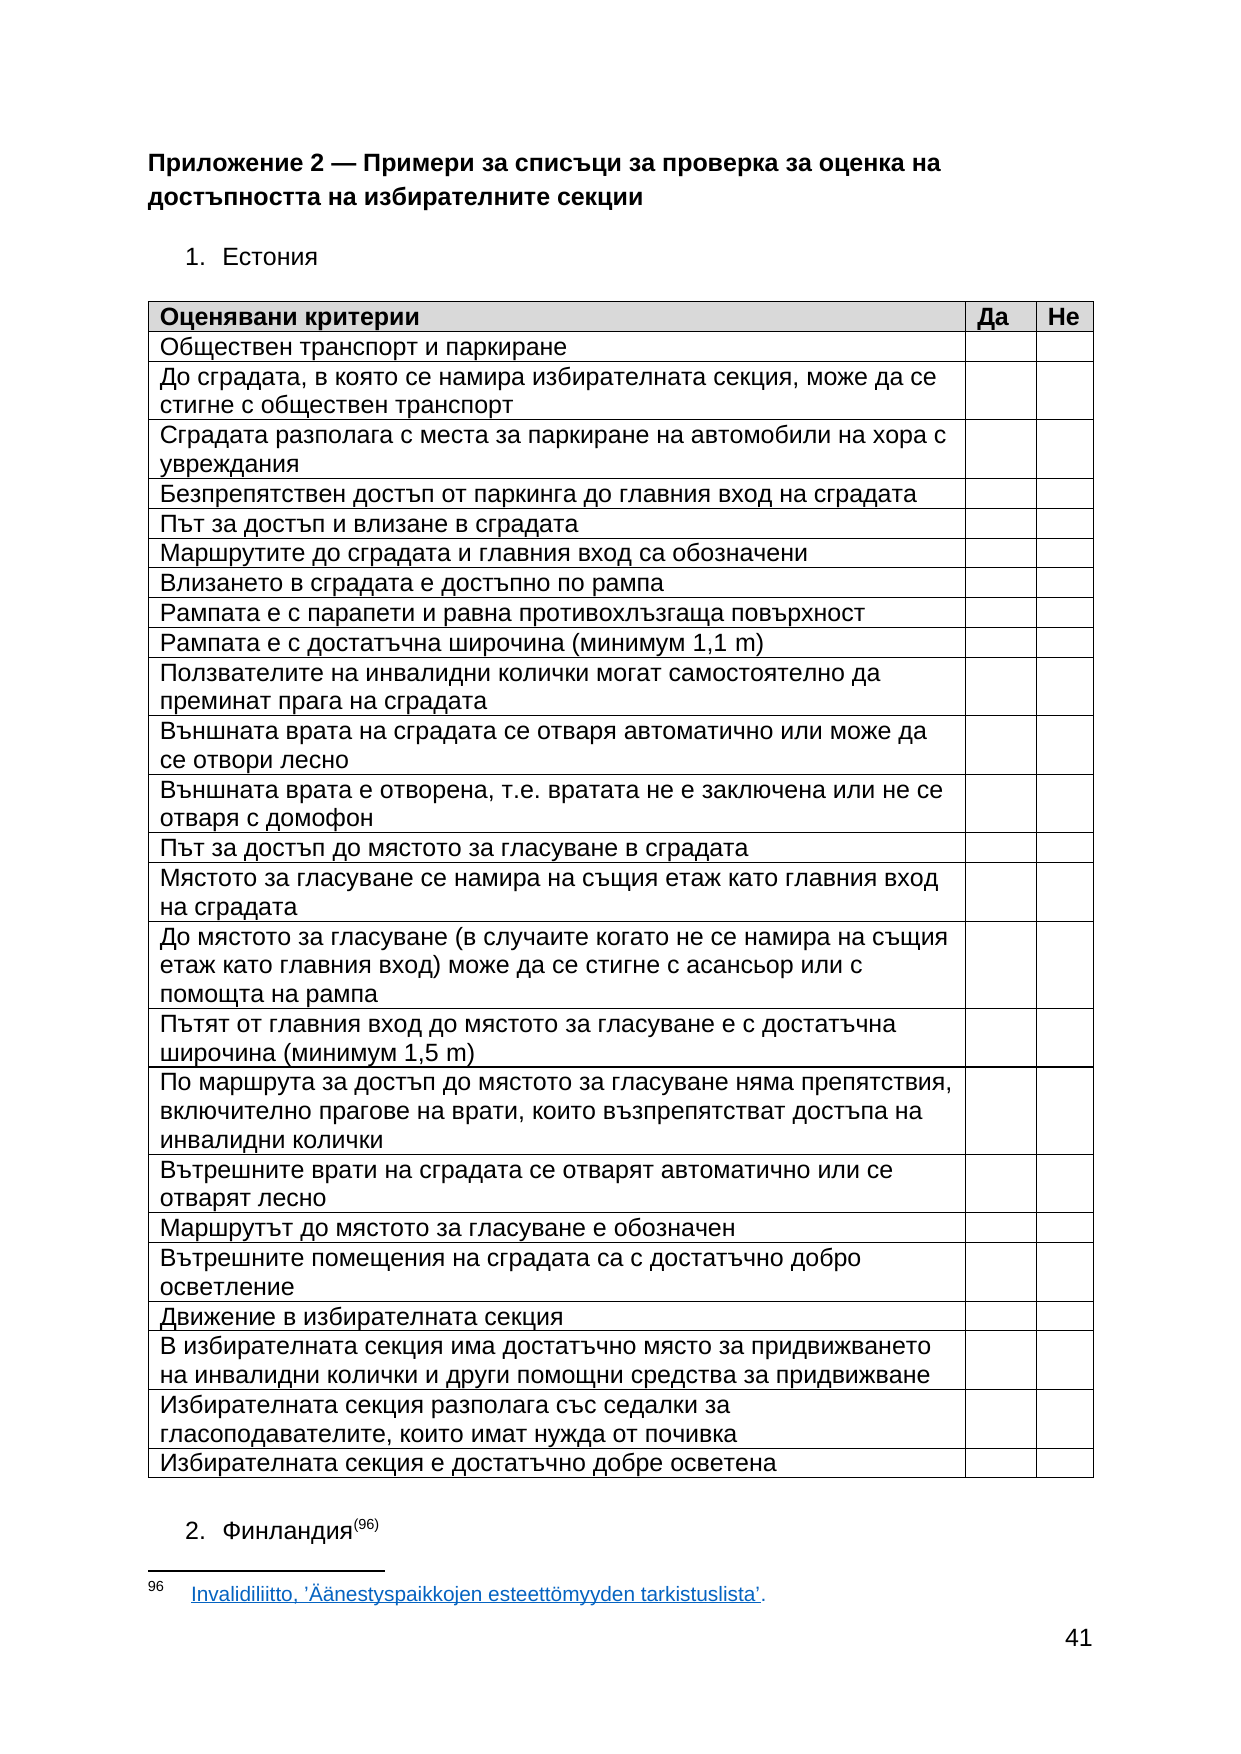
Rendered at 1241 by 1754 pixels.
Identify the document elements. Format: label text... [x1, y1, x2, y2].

table_cell [1037, 1390, 1093, 1447]
table_cell [966, 863, 1036, 921]
table_cell [1037, 863, 1093, 921]
table_cell Пътят от главния вход до мястото за гласуване е с достатъчна широчина (минимум 1,5 m) [149, 1009, 965, 1066]
table_cell Път за достъп до мястото за гласуване в сградата [149, 833, 965, 862]
table_cell [1037, 1009, 1093, 1066]
table_cell [966, 420, 1036, 478]
table_cell В избирателната секция има достатъчно място за придвижването на инвалидни колички и други помощни средства за придвижване [149, 1331, 965, 1389]
table_cell [1037, 1243, 1093, 1301]
table_cell Вътрешните помещения на сградата са с достатъчно добро осветление [149, 1243, 965, 1301]
table_cell Маршрутът до мястото за гласуване е обозначен [149, 1213, 965, 1242]
table_cell [966, 1068, 1036, 1154]
table_cell Безпрепятствен достъп от паркинга до главния вход на сградата [149, 479, 965, 508]
table_cell [966, 539, 1036, 567]
table_cell [1037, 1331, 1093, 1389]
table_cell Мястото за гласуване се намира на същия етаж като главния вход на сградата [149, 863, 965, 921]
table_cell [966, 598, 1036, 627]
table_cell [1037, 775, 1093, 832]
list Естония [185, 242, 1092, 270]
table_cell [1037, 568, 1093, 597]
table_cell [966, 716, 1036, 774]
table_cell [1037, 628, 1093, 657]
table_cell Рампата е с парапети и равна противохлъзгаща повърхност [149, 598, 965, 627]
table_cell [1037, 1068, 1093, 1154]
table_cell [966, 833, 1036, 862]
table_cell Движение в избирателната секция [149, 1302, 965, 1330]
table_cell [1037, 509, 1093, 537]
table_cell [966, 1243, 1036, 1301]
table_cell [1037, 716, 1093, 774]
table_header Не [1037, 302, 1093, 331]
table_cell [966, 509, 1036, 537]
table_cell [1037, 539, 1093, 567]
table_cell [966, 775, 1036, 832]
table_cell [1037, 332, 1093, 361]
table_cell [966, 922, 1036, 1008]
table_cell [1037, 1155, 1093, 1212]
table_cell [1037, 1213, 1093, 1242]
table_cell Път за достъп и влизане в сградата [149, 509, 965, 537]
table_cell [966, 1213, 1036, 1242]
table_cell Обществен транспорт и паркиране [149, 332, 965, 361]
table_cell Влизането в сградата е достъпно по рампа [149, 568, 965, 597]
table_cell [966, 1390, 1036, 1447]
table_cell Рампата е с достатъчна широчина (минимум 1,1 m) [149, 628, 965, 657]
list Финландия() [185, 1516, 1092, 1544]
table_cell [1037, 362, 1093, 419]
table_cell Външната врата на сградата се отваря автоматично или може да се отвори лесно [149, 716, 965, 774]
subtitle Приложение 2 ― Примери за списъци за проверка за оценка на достъпността на избирателните секции [148, 148, 1092, 211]
table_cell [1037, 1302, 1093, 1330]
table_cell [966, 479, 1036, 508]
table_cell [966, 1449, 1036, 1477]
table_cell [966, 1009, 1036, 1066]
table_cell [1037, 922, 1093, 1008]
table_cell [966, 658, 1036, 715]
table_cell Ползвателите на инвалидни колички могат самостоятелно да преминат прага на сградата [149, 658, 965, 715]
table_cell [1037, 1449, 1093, 1477]
table_cell До мястото за гласуване (в случаите когато не се намира на същия етаж като главния вход) може да се стигне с асансьор или с помощта на рампа [149, 922, 965, 1008]
table_cell По маршрута за достъп до мястото за гласуване няма препятствия, включително прагове на врати, които възпрепятстват достъпа на инвалидни колички [149, 1068, 965, 1154]
table_cell Маршрутите до сградата и главния вход са обозначени [149, 539, 965, 567]
table_cell [1037, 420, 1093, 478]
table_cell До сградата, в която се намира избирателната секция, може да се стигне с обществен транспорт [149, 362, 965, 419]
table_cell [1037, 479, 1093, 508]
table_cell [966, 332, 1036, 361]
table_cell Избирателната секция разполага със седалки за гласоподавателите, които имат нужда от почивка [149, 1390, 965, 1447]
table_header Да [966, 302, 1036, 331]
table_cell Сградата разполага с места за паркиране на автомобили на хора с увреждания [149, 420, 965, 478]
table_cell [966, 1302, 1036, 1330]
table_cell [966, 628, 1036, 657]
table_cell Външната врата е отворена, т.е. вратата не е заключена или не се отваря с домофон [149, 775, 965, 832]
table_cell [1037, 658, 1093, 715]
table_cell Избирателната секция е достатъчно добре осветена [149, 1449, 965, 1477]
table_cell [966, 1331, 1036, 1389]
table_cell [966, 1155, 1036, 1212]
table_cell [1037, 833, 1093, 862]
table_cell [966, 568, 1036, 597]
table_cell [1037, 598, 1093, 627]
table_header Оценявани критерии [149, 302, 965, 331]
table_cell Вътрешните врати на сградата се отварят автоматично или се отварят лесно [149, 1155, 965, 1212]
table_cell [966, 362, 1036, 419]
